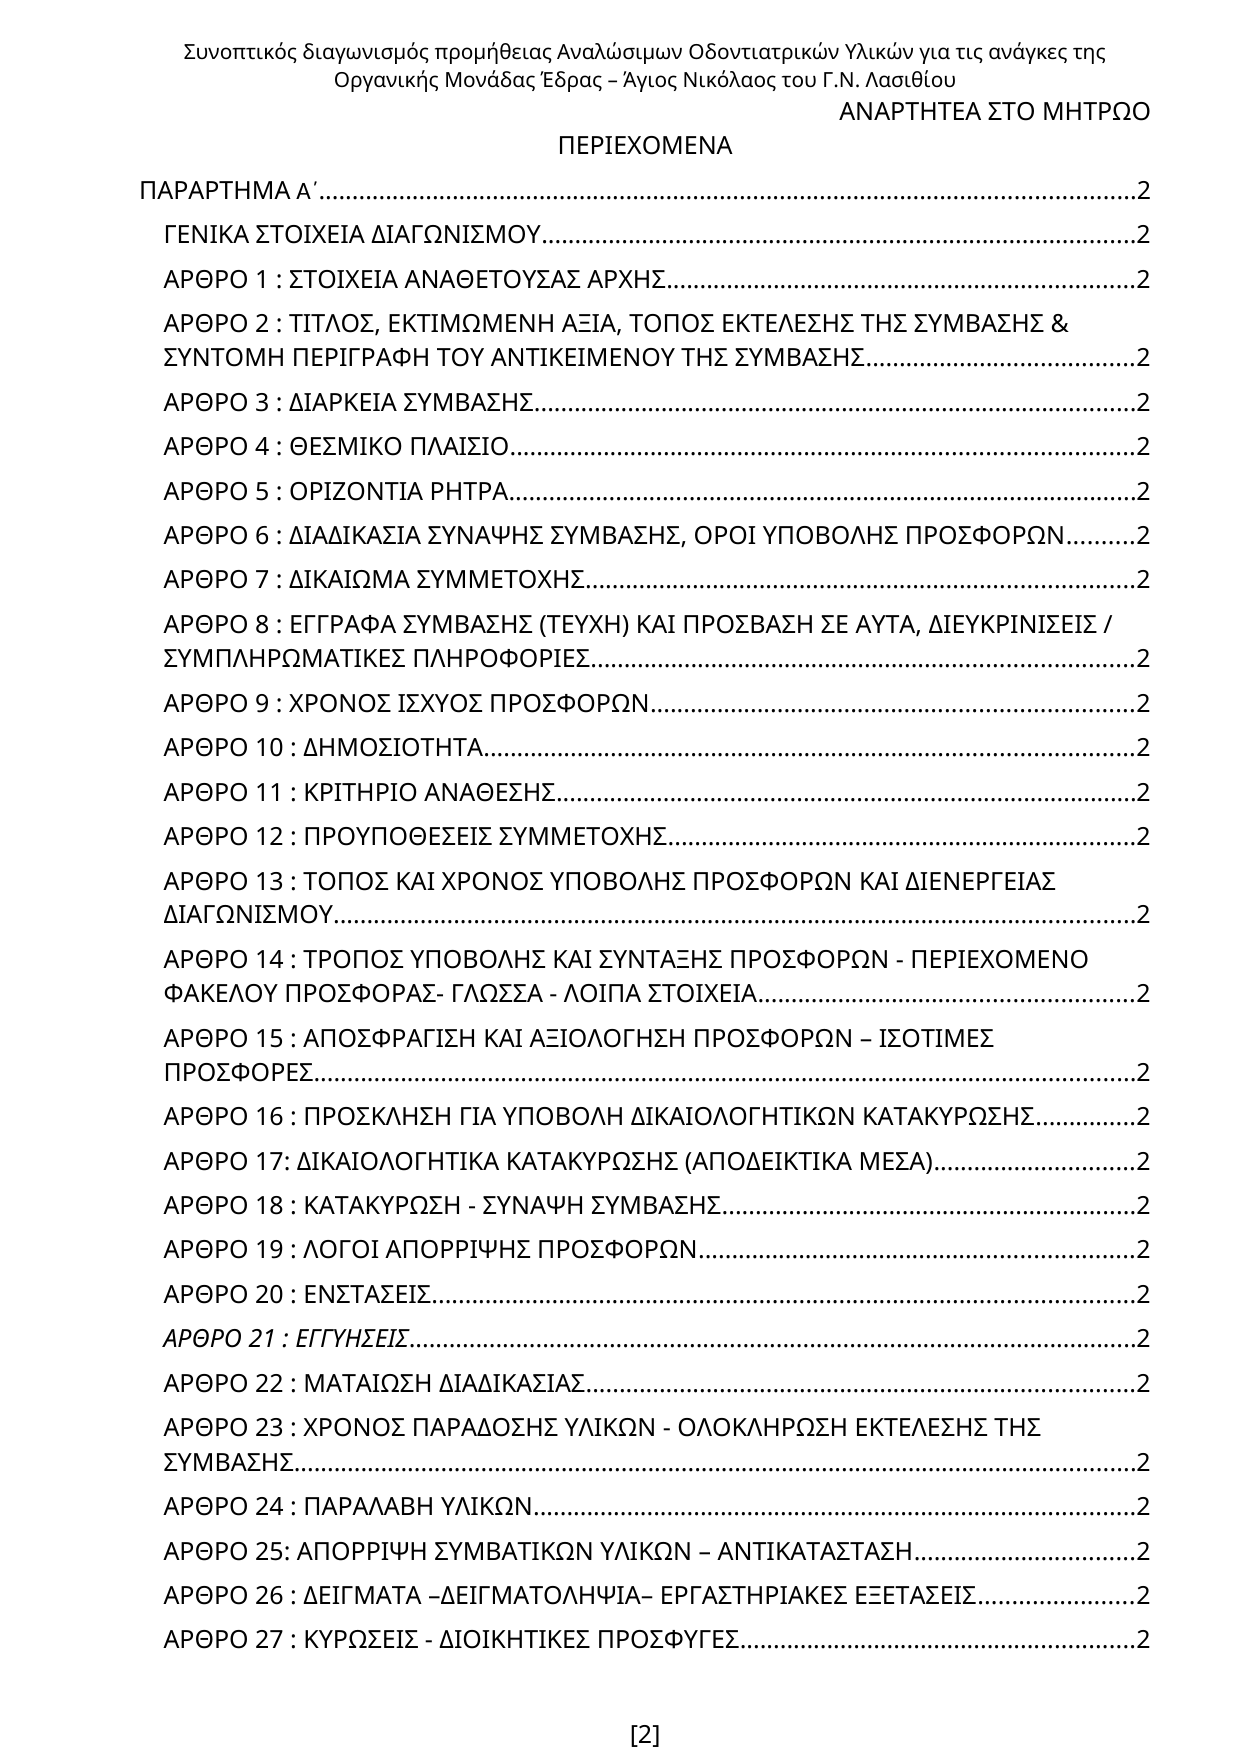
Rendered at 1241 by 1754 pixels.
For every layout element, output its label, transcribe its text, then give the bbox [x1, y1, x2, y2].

text ΑΡΘΡΟ 11 : ΚΡΙΤΗΡΙΟ ΑΝΑΘΕΣΗΣ 2 [163, 774, 1151, 808]
text ΓΕΝΙΚΑ ΣΤΟΙΧΕΙΑ ΔΙΑΓΩΝΙΣΜΟΥ 2 [163, 217, 1151, 251]
text ΑΡΘΡΟ 10 : ΔΗΜΟΣΙΟΤΗΤΑ 2 [163, 730, 1151, 764]
text ΑΡΘΡΟ 21 : ΕΓΓΥΗΣΕΙΣ 2 [163, 1321, 1151, 1355]
text ΑΡΘΡΟ 6 : ΔΙΑΔΙΚΑΣΙΑ ΣΥΝΑΨΗΣ ΣΥΜΒΑΣΗΣ, ΟΡΟΙ ΥΠΟΒΟΛΗΣ ΠΡΟΣΦΟΡΩΝ 2 [163, 518, 1151, 552]
text ΑΡΘΡΟ 24 : ΠΑΡΑΛΑΒΗ ΥΛΙΚΩΝ 2 [163, 1489, 1151, 1523]
text ΠΑΡΑΡΤΗΜΑ Α΄ 2 [138, 172, 1151, 206]
text ΑΡΘΡΟ 8 : ΕΓΓΡΑΦΑ ΣΥΜΒΑΣΗΣ (ΤΕΥΧΗ) ΚΑΙ ΠΡΟΣΒΑΣΗ ΣΕ ΑΥΤΑ, ΔΙΕΥΚΡΙΝΙΣΕΙΣ / ΣΥΜΠΛΗΡΩΜΑΤΙΚΕΣ ΠΛΗΡΟΦΟΡΙΕΣ 2 [163, 607, 1151, 675]
text ΑΡΘΡΟ 12 : ΠΡΟΥΠΟΘΕΣΕΙΣ ΣΥΜΜΕΤΟΧΗΣ 2 [163, 819, 1151, 853]
text ΑΡΘΡΟ 1 : ΣΤΟΙΧΕΙΑ ΑΝΑΘΕΤΟΥΣΑΣ ΑΡΧΗΣ 2 [163, 261, 1151, 295]
text ΑΡΘΡΟ 27 : ΚΥΡΩΣΕΙΣ - ΔΙΟΙΚΗΤΙΚΕΣ ΠΡΟΣΦΥΓΕΣ 2 [163, 1622, 1151, 1656]
text ΑΡΘΡΟ 5 : ΟΡΙΖΟΝΤΙΑ ΡΗΤΡΑ 2 [163, 473, 1151, 507]
text ΑΡΘΡΟ 3 : ΔΙΑΡΚΕΙΑ ΣΥΜΒΑΣΗΣ 2 [163, 384, 1151, 418]
text ΑΡΘΡΟ 15 : ΑΠΟΣΦΡΑΓΙΣΗ ΚΑΙ ΑΞΙΟΛΟΓΗΣΗ ΠΡΟΣΦΟΡΩΝ – ΙΣΟΤΙΜΕΣ ΠΡΟΣΦΟΡΕΣ 2 [163, 1020, 1151, 1088]
text ΑΡΘΡΟ 25: ΑΠΟΡΡΙΨΗ ΣΥΜΒΑΤΙΚΩΝ ΥΛΙΚΩΝ – ΑΝΤΙΚΑΤΑΣΤΑΣΗ 2 [163, 1533, 1151, 1567]
text ΑΡΘΡΟ 17: ΔΙΚΑΙΟΛΟΓΗΤΙΚΑ ΚΑΤΑΚΥΡΩΣΗΣ (ΑΠΟΔΕΙΚΤΙΚΑ ΜΕΣΑ) 2 [163, 1143, 1151, 1177]
text ΑΡΘΡΟ 2 : ΤΙΤΛΟΣ, ΕΚΤΙΜΩΜΕΝΗ ΑΞΙΑ, ΤΟΠΟΣ ΕΚΤΕΛΕΣΗΣ ΤΗΣ ΣΥΜΒΑΣΗΣ & ΣΥΝΤΟΜΗ ΠΕΡΙΓΡΑΦΗ ΤΟΥ ΑΝΤΙΚΕΙΜΕΝΟΥ ΤΗΣ ΣΥΜΒΑΣΗΣ 2 [163, 306, 1151, 374]
text ΑΡΘΡΟ 9 : ΧΡΟΝΟΣ ΙΣΧΥΟΣ ΠΡΟΣΦΟΡΩΝ 2 [163, 685, 1151, 719]
text ΠΕΡΙΕΧΟΜΕΝΑ [138, 128, 1151, 162]
text ΑΡΘΡΟ 26 : ΔΕΙΓΜΑΤΑ –ΔΕΙΓΜΑΤΟΛΗΨΙΑ– ΕΡΓΑΣΤΗΡΙΑΚΕΣ ΕΞΕΤΑΣΕΙΣ 2 [163, 1578, 1151, 1612]
text ΑΡΘΡΟ 7 : ΔΙΚΑΙΩΜΑ ΣΥΜΜΕΤΟΧΗΣ 2 [163, 562, 1151, 596]
text ΑΡΘΡΟ 14 : ΤΡΟΠΟΣ ΥΠΟΒΟΛΗΣ ΚΑΙ ΣΥΝΤΑΞΗΣ ΠΡΟΣΦΟΡΩΝ - ΠΕΡΙΕΧΟΜΕΝΟ ΦΑΚΕΛΟΥ ΠΡΟΣΦΟΡΑΣ- ΓΛΩΣΣΑ - ΛΟΙΠΑ ΣΤΟΙΧΕΙΑ 2 [163, 942, 1151, 1010]
text ΑΡΘΡΟ 19 : ΛΟΓΟΙ ΑΠΟΡΡΙΨΗΣ ΠΡΟΣΦΟΡΩΝ 2 [163, 1232, 1151, 1266]
text ΑΡΘΡΟ 13 : ΤΟΠΟΣ ΚΑΙ ΧΡΟΝΟΣ ΥΠΟΒΟΛΗΣ ΠΡΟΣΦΟΡΩΝ ΚΑΙ ΔΙΕΝΕΡΓΕΙΑΣ ΔΙΑΓΩΝΙΣΜΟΥ 2 [163, 863, 1151, 931]
text ΑΡΘΡΟ 20 : ΕΝΣΤΑΣΕΙΣ 2 [163, 1277, 1151, 1311]
text ΑΡΘΡΟ 4 : ΘΕΣΜΙΚΟ ΠΛΑΙΣΙΟ 2 [163, 429, 1151, 463]
text ΑΡΘΡΟ 18 : ΚΑΤΑΚΥΡΩΣΗ - ΣΥΝΑΨΗ ΣΥΜΒΑΣΗΣ 2 [163, 1188, 1151, 1222]
text ΑΡΘΡΟ 22 : ΜΑΤΑΙΩΣΗ ΔΙΑΔΙΚΑΣΙΑΣ 2 [163, 1366, 1151, 1400]
text ΑΡΘΡΟ 16 : ΠΡΟΣΚΛΗΣΗ ΓΙΑ ΥΠΟΒΟΛΗ ΔΙΚΑΙΟΛΟΓΗΤΙΚΩΝ ΚΑΤΑΚΥΡΩΣΗΣ 2 [163, 1099, 1151, 1133]
text ΑΡΘΡΟ 23 : ΧΡΟΝΟΣ ΠΑΡΑΔΟΣΗΣ ΥΛΙΚΩΝ - ΟΛΟΚΛΗΡΩΣΗ ΕΚΤΕΛΕΣΗΣ ΤΗΣ ΣΥΜΒΑΣΗΣ 2 [163, 1410, 1151, 1478]
